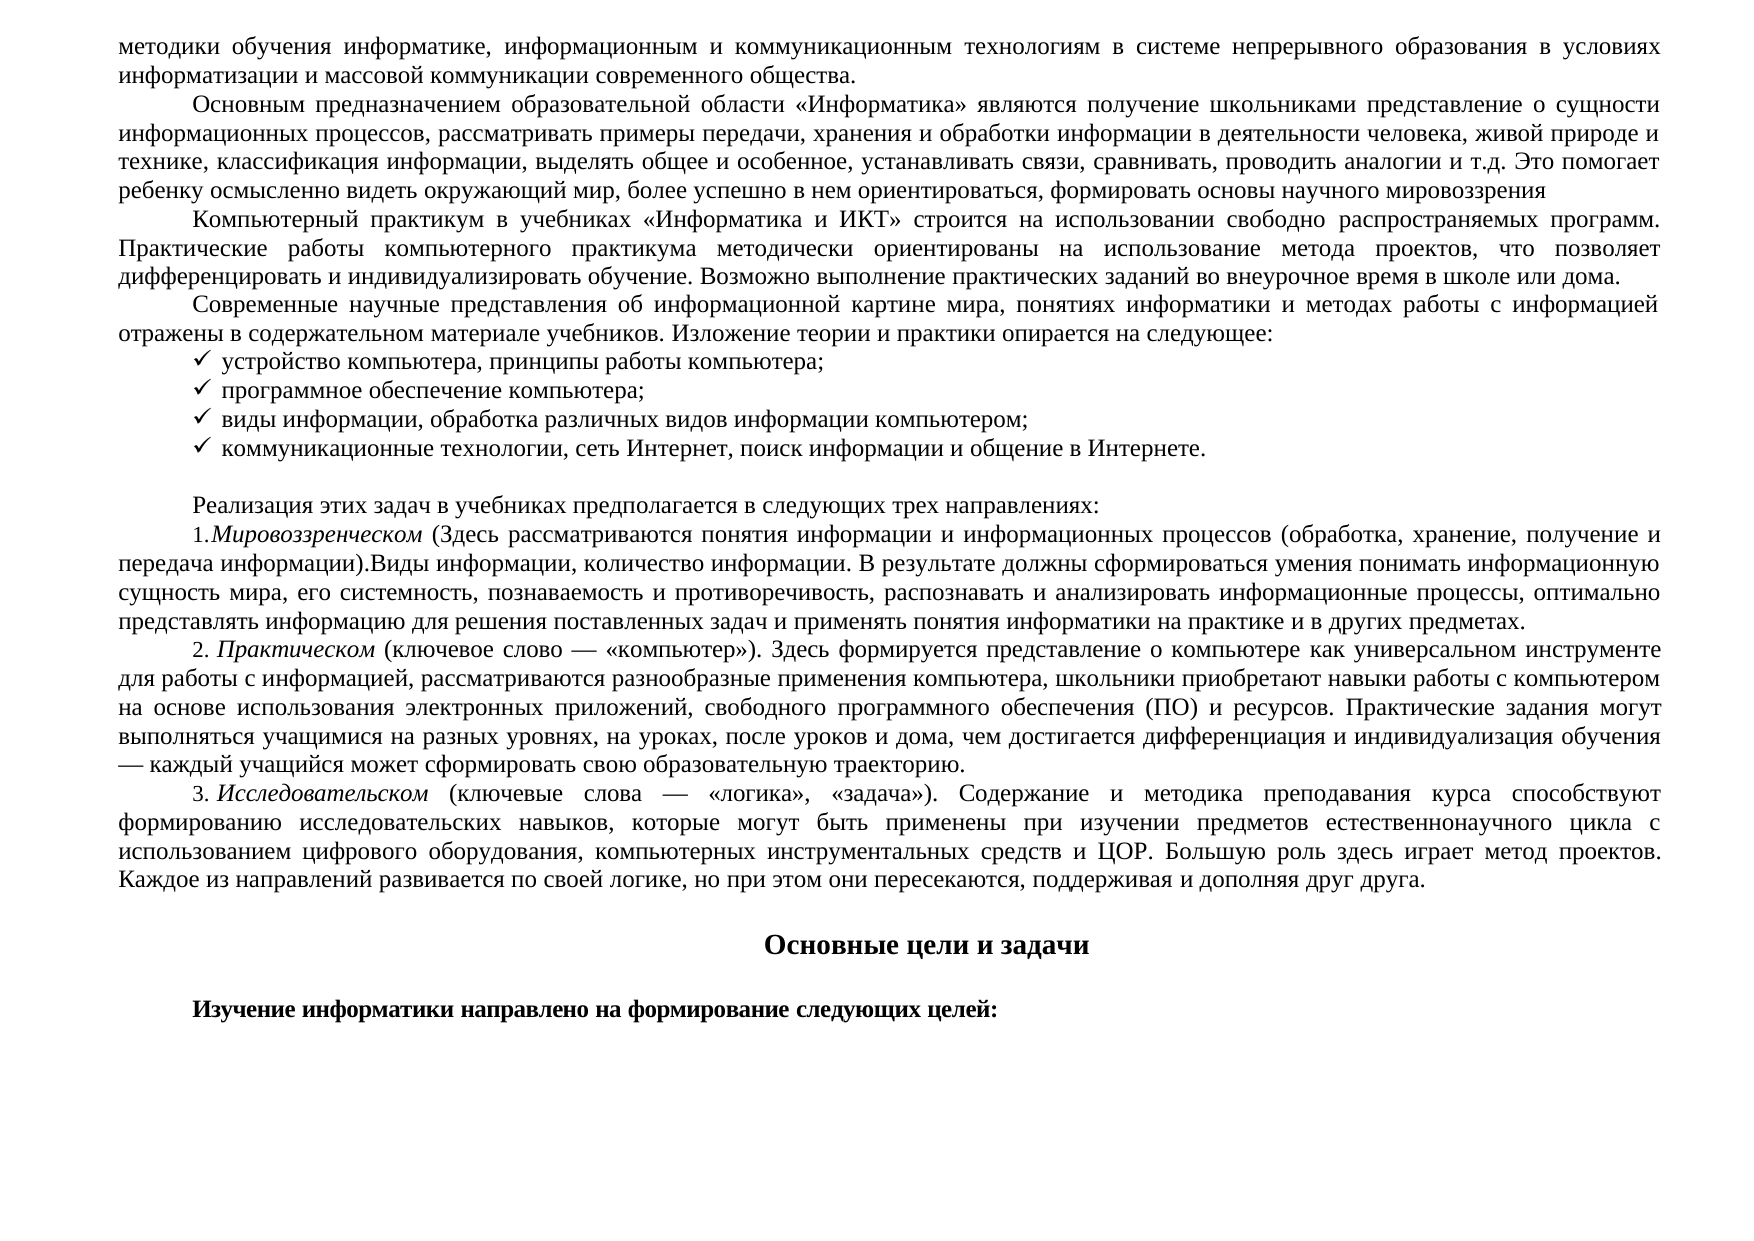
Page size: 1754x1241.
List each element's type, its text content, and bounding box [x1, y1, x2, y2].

list устройство компьютера, принципы работы компьютера; [192, 347, 1725, 376]
text Изучение информатики направлено на формирование следующих целей: [192, 994, 1725, 1023]
list Практическом (ключевое слово — «компьютер»). Здесь формируется представление о компьютере как универсальном инструменте для работы с информацией, рассматриваются разнообразные применения компьютера, школьники приобретают навыки работы с компьютером на основе использования электронных приложений, свободного программного обеспечения (ПО) и ресурсов. Практические задания могут выполняться учащимися на разных уровнях, на уроках, после уроков и дома, чем достигается дифференциация и индивидуализация обучения — каждый учащийся может сформировать свою образовательную траекторию. [118, 634, 1662, 778]
list Мировоззренческом (Здесь рассматриваются понятия информации и информационных процессов (обработка, хранение, получение и передача информации).Виды информации, количество информации. В результате должны сформироваться умения понимать информационную сущность мира, его системность, познаваемость и противоречивость, распознавать и анализировать информационные процессы, оптимально представлять информацию для решения поставленных задач и применять понятия информатики на практике и в других предметах. [118, 519, 1662, 634]
text Компьютерный практикум в учебниках «Информатика и ИКТ» строится на использовании свободно распространяемых программ. Практические работы компьютерного практикума методически ориентированы на использование метода проектов, что позволяет дифференцировать и индивидуализировать обучение. Возможно выполнение практических заданий во внеурочное время в школе или дома. [118, 204, 1661, 290]
list виды информации, обработка различных видов информации компьютером; [192, 404, 1725, 433]
list Исследовательском (ключевые слова — «логика», «задача»). Содержание и методика преподавания курса способствуют формированию исследовательских навыков, которые могут быть применены при изучении предметов естественнонаучного цикла с использованием цифрового оборудования, компьютерных инструментальных средств и ЦОР. Большую роль здесь играет метод проектов. Каждое из направлений развивается по своей логике, но при этом они пересекаются, поддерживая и дополняя друг друга. [118, 778, 1662, 893]
text Современные научные представления об информационной картине мира, понятиях информатики и методах работы с информацией отражены в содержательном материале учебников. Изложение теории и практики опирается на следующее: [118, 290, 1661, 346]
text методики обучения информатике, информационным и коммуникационным технологиям в системе непрерывного образования в условиях информатизации и массовой коммуникации современного общества. [118, 31, 1661, 89]
list коммуникационные технологии, сеть Интернет, поиск информации и общение в Интернете. [192, 433, 1725, 462]
text Основные цели и задачи [386, 927, 1467, 961]
text Основным предназначением образовательной области «Информатика» являются получение школьниками представление о сущности информационных процессов, рассматривать примеры передачи, хранения и обработки информации в деятельности человека, живой природе и технике, классификация информации, выделять общее и особенное, устанавливать связи, сравнивать, проводить аналогии и т.д. Это помогает ребенку осмысленно видеть окружающий мир, более успешно в нем ориентироваться, формировать основы научного мировоззрения [118, 89, 1661, 204]
list программное обеспечение компьютера; [192, 376, 1725, 404]
text Реализация этих задач в учебниках предполагается в следующих трех направлениях: [192, 491, 1725, 519]
